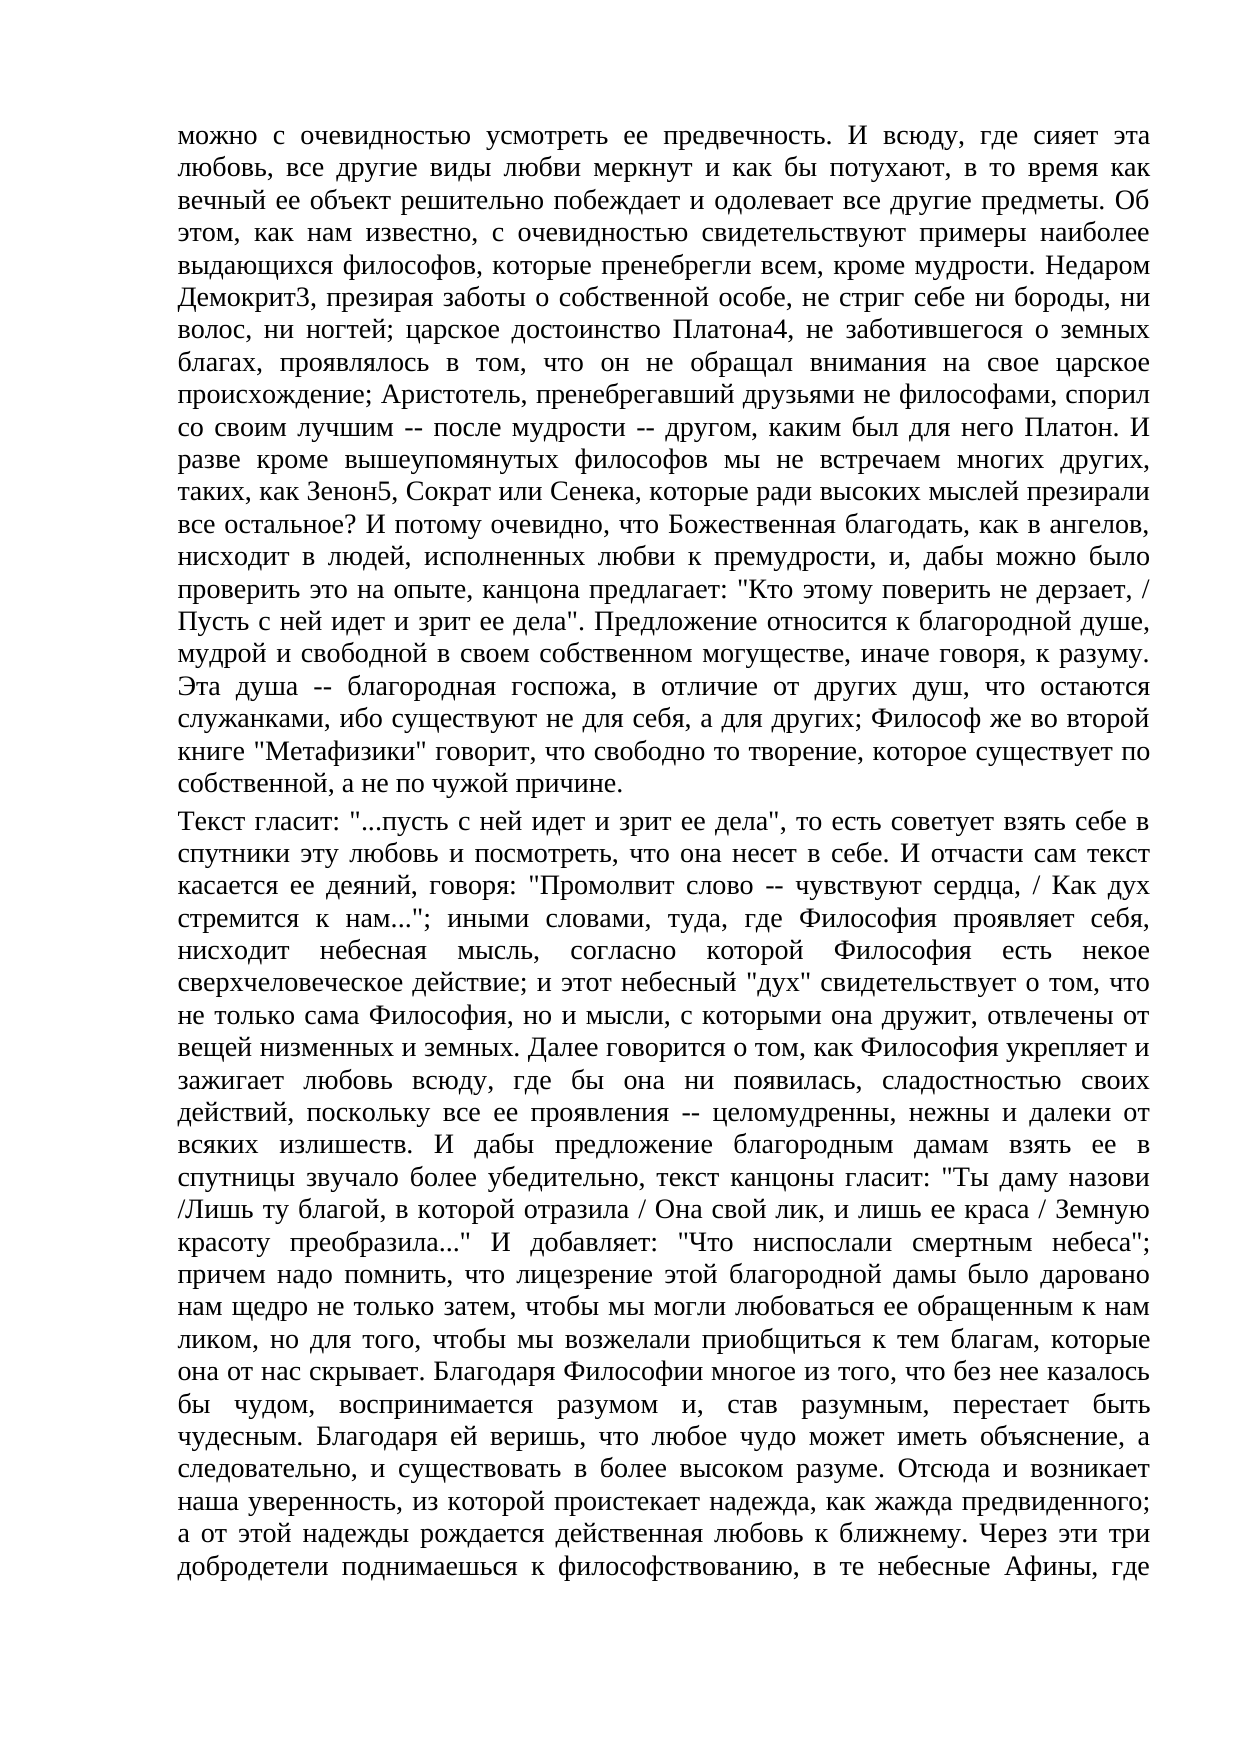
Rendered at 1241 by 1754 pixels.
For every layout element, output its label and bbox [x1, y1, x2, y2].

text [177, 118, 1152, 798]
text [177, 803, 1152, 1581]
